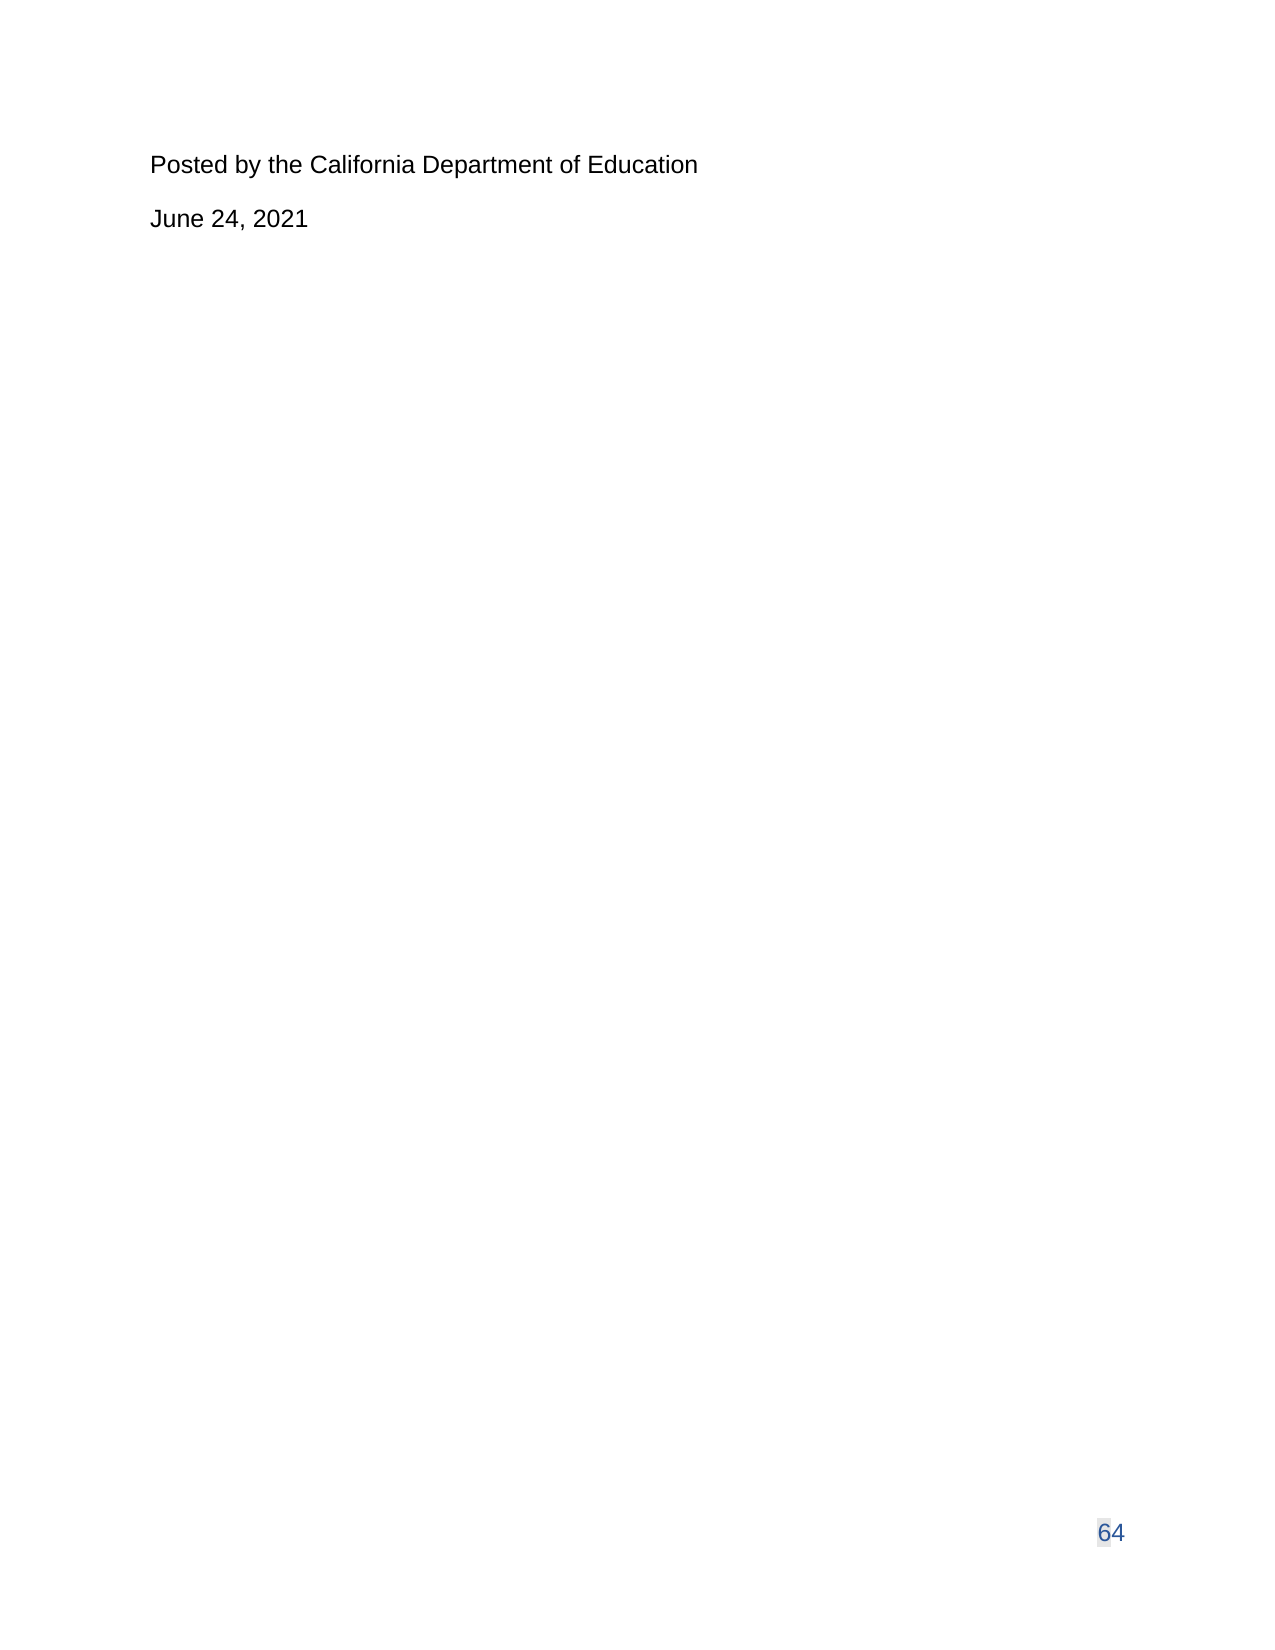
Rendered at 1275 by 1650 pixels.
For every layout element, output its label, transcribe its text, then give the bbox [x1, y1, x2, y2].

text Posted by the California Department of Education [150, 150, 1125, 179]
text June 24, 2021 [150, 204, 1125, 233]
